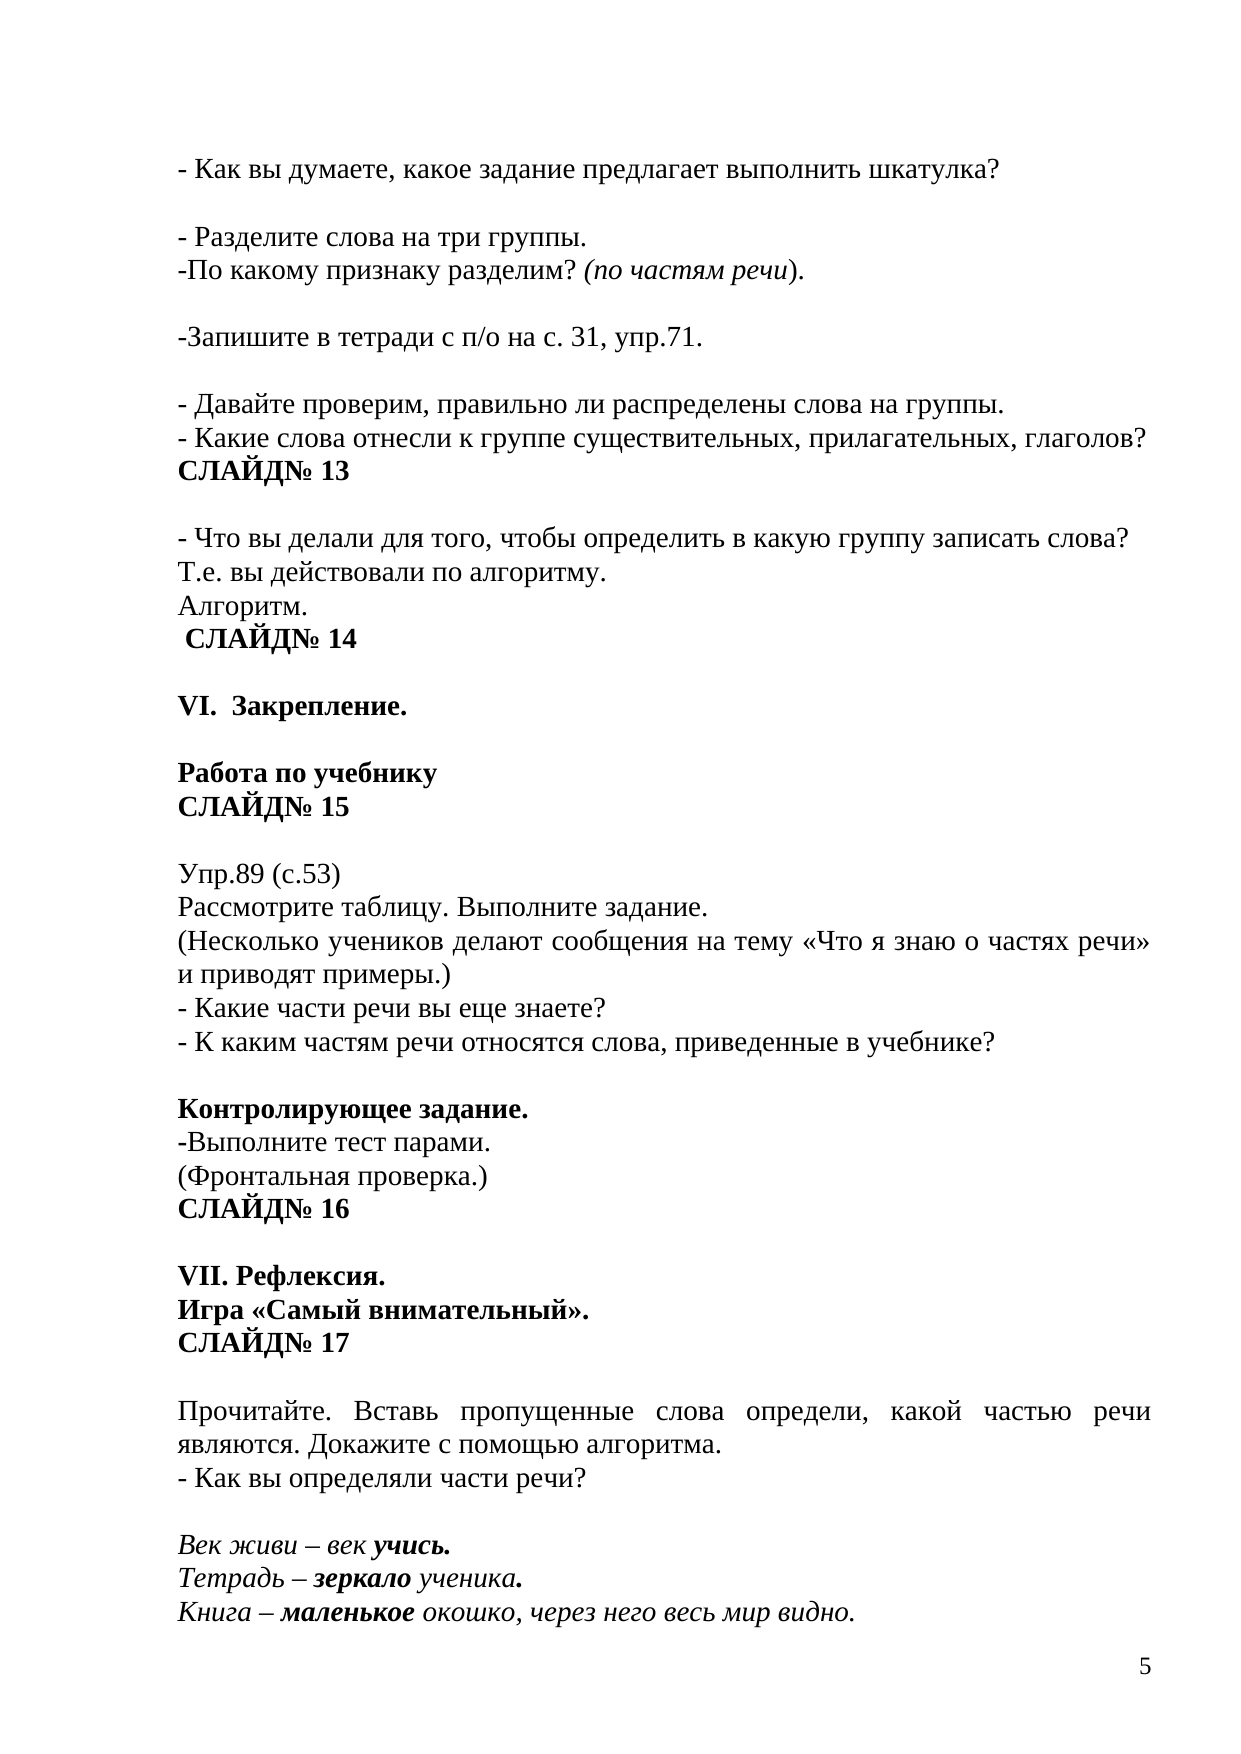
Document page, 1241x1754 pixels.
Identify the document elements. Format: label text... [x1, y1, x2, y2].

text Алгоритм. [177, 588, 1152, 621]
text СЛАЙД№ 13 [177, 453, 1152, 487]
text СЛАЙД№ 14 [177, 621, 1152, 655]
text VII. Рефлексия. [177, 1258, 1152, 1292]
text (Фронтальная проверка.) [177, 1158, 1152, 1191]
text - Как вы думаете, какое задание предлагает выполнить шкатулка? [177, 152, 1152, 185]
text -Выполните тест парами. [177, 1124, 1152, 1158]
text СЛАЙД№ 15 [177, 789, 1152, 822]
text VI. Закрепление. [177, 688, 1152, 722]
text Т.е. вы действовали по алгоритму. [177, 554, 1152, 588]
text -По какому признаку разделим? (по частям речи). [177, 252, 1152, 286]
text Книга – маленькое окошко, через него весь мир видно. [177, 1594, 1152, 1627]
text Упр.89 (с.53) [177, 856, 1152, 889]
text СЛАЙД№ 17 [177, 1326, 1152, 1359]
text -Запишите в тетради с п/о на с. 31, упр.71. [177, 319, 1152, 353]
text Работа по учебнику [177, 755, 1152, 789]
text - Какие части речи вы еще знаете? [177, 990, 1152, 1024]
text Прочитайте. Вставь пропущенные слова определи, какой частью речи являются. Докажите с помощью алгоритма. [177, 1393, 1152, 1460]
text - Как вы определяли части речи? [177, 1460, 1152, 1493]
text - К каким частям речи относятся слова, приведенные в учебнике? [177, 1024, 1152, 1057]
text - Давайте проверим, правильно ли распределены слова на группы. [177, 386, 1152, 420]
text - Что вы делали для того, чтобы определить в какую группу записать слова? [177, 521, 1152, 554]
text - Разделите слова на три группы. [177, 219, 1152, 252]
text Рассмотрите таблицу. Выполните задание. [177, 889, 1152, 923]
text СЛАЙД№ 16 [177, 1191, 1152, 1225]
text (Несколько учеников делают сообщения на тему «Что я знаю о частях речи» и приводят примеры.) [177, 923, 1152, 990]
text Век живи – век учись. [177, 1527, 1152, 1560]
text Игра «Самый внимательный». [177, 1292, 1152, 1326]
text - Какие слова отнесли к группе существительных, прилагательных, глаголов? [177, 420, 1152, 453]
text Тетрадь – зеркало ученика. [177, 1560, 1152, 1594]
text Контролирующее задание. [177, 1091, 1152, 1124]
